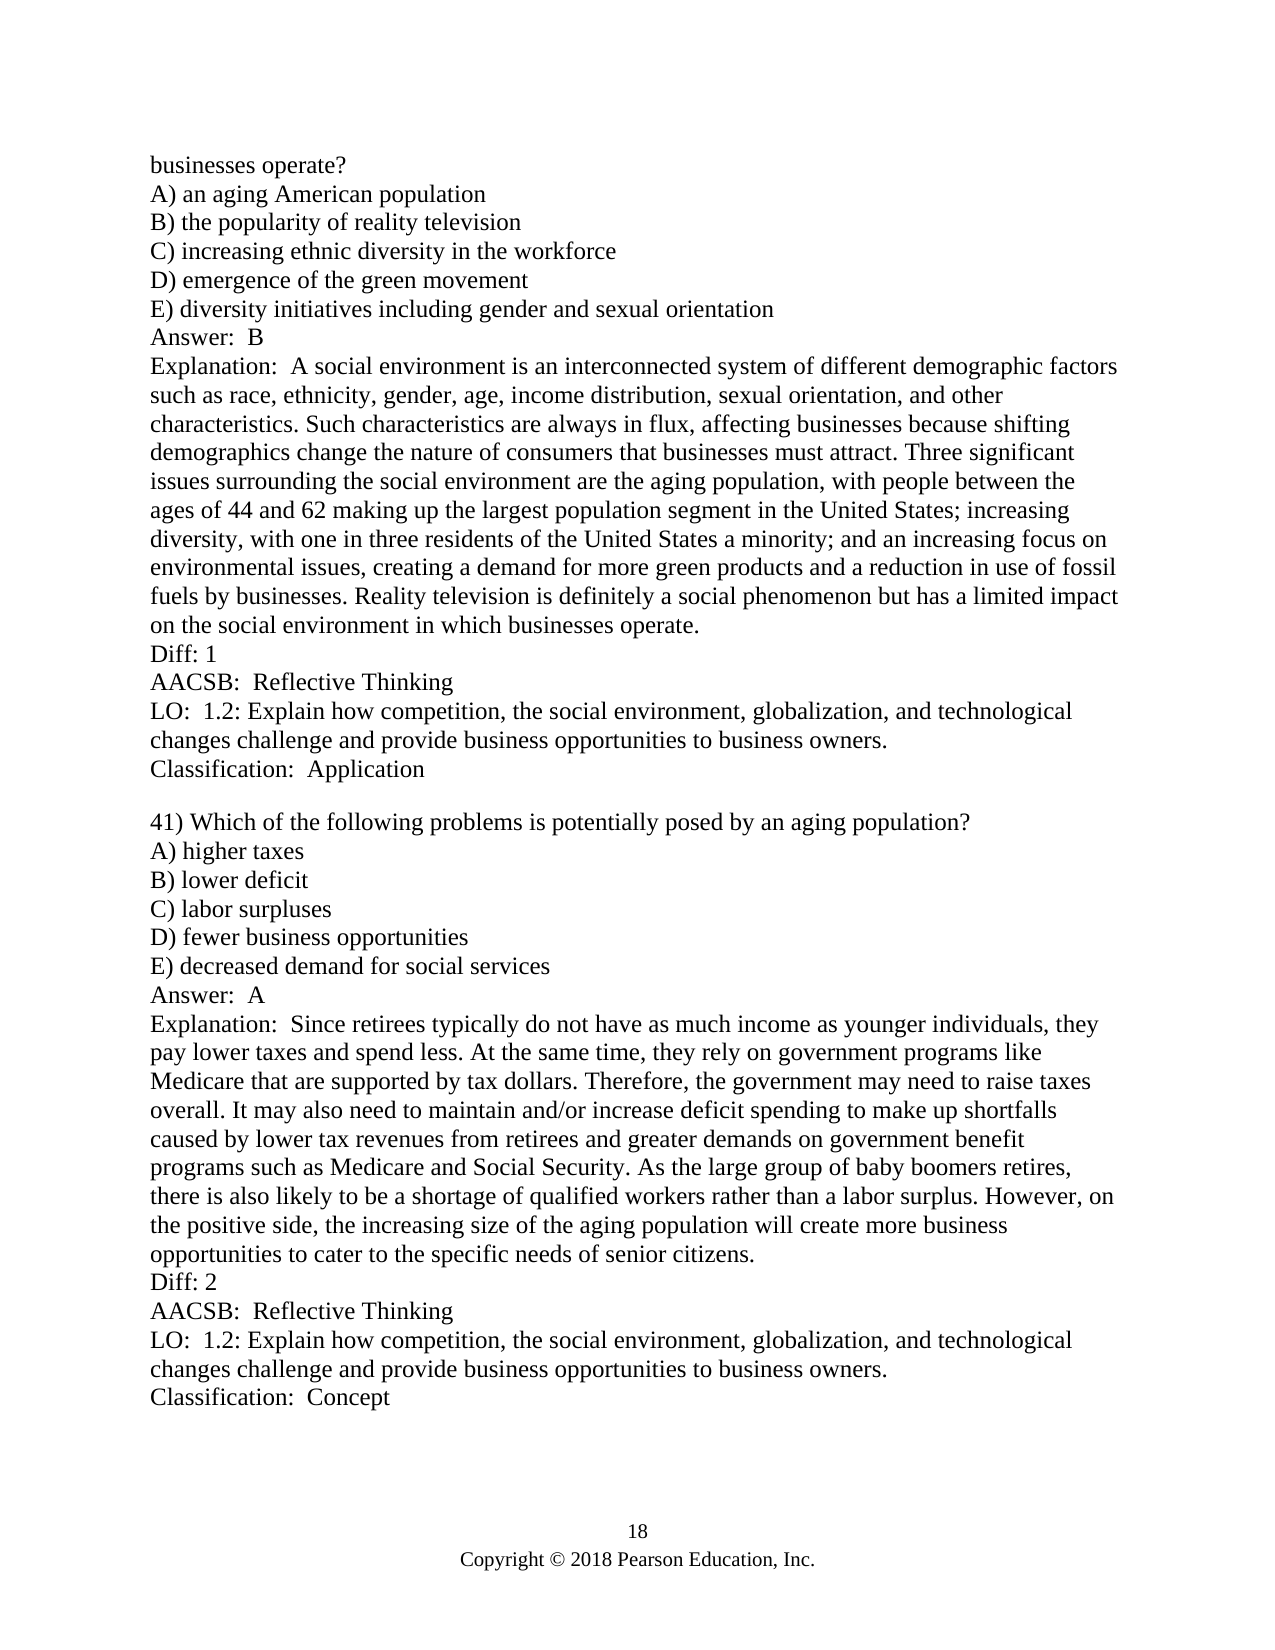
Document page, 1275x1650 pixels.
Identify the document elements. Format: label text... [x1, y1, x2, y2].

text AACSB: Reflective Thinking [150, 667, 1125, 696]
text Classification: Concept [150, 1382, 1125, 1411]
text Classification: Application [150, 754, 1125, 782]
text A) an aging American population [150, 179, 1125, 207]
text Explanation: Since retirees typically do not have as much income as younger individuals, they pay lower taxes and spend less. At the same time, they rely on government programs like Medicare that are supported by tax dollars. Therefore, the government may need to raise taxes overall. It may also need to maintain and/or increase deficit spending to make up shortfalls caused by lower tax revenues from retirees and greater demands on government benefit programs such as Medicare and Social Security. As the large group of baby boomers retires, there is also likely to be a shortage of qualified workers rather than a labor surplus. However, on the positive side, the increasing size of the aging population will create more business opportunities to cater to the specific needs of senior citizens. [150, 1009, 1125, 1267]
text E) diversity initiatives including gender and sexual orientation [150, 294, 1125, 322]
text LO: 1.2: Explain how competition, the social environment, globalization, and technological changes challenge and provide business opportunities to business owners. [150, 696, 1125, 754]
text Diff: 2 [150, 1267, 1125, 1296]
text D) emergence of the green movement [150, 265, 1125, 294]
text C) increasing ethnic diversity in the workforce [150, 236, 1125, 265]
text B) the popularity of reality television [150, 207, 1125, 236]
text E) decreased demand for social services [150, 951, 1125, 980]
text Diff: 1 [150, 639, 1125, 667]
text B) lower deficit [150, 865, 1125, 894]
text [150, 150, 1125, 179]
text AACSB: Reflective Thinking [150, 1296, 1125, 1325]
text LO: 1.2: Explain how competition, the social environment, globalization, and technological changes challenge and provide business opportunities to business owners. [150, 1325, 1125, 1382]
text D) fewer business opportunities [150, 922, 1125, 951]
text A) higher taxes [150, 836, 1125, 865]
text C) labor surpluses [150, 894, 1125, 922]
text 41) Which of the following problems is potentially posed by an aging population? [150, 807, 1125, 836]
text Answer: A [150, 980, 1125, 1009]
text Explanation: A social environment is an interconnected system of different demographic factors such as race, ethnicity, gender, age, income distribution, sexual orientation, and other characteristics. Such characteristics are always in flux, affecting businesses because shifting demographics change the nature of consumers that businesses must attract. Three significant issues surrounding the social environment are the aging population, with people between the ages of 44 and 62 making up the largest population segment in the United States; increasing diversity, with one in three residents of the United States a minority; and an increasing focus on environmental issues, creating a demand for more green products and a reduction in use of fossil fuels by businesses. Reality television is definitely a social phenomenon but has a limited impact on the social environment in which businesses operate. [150, 351, 1125, 639]
text Answer: B [150, 322, 1125, 351]
